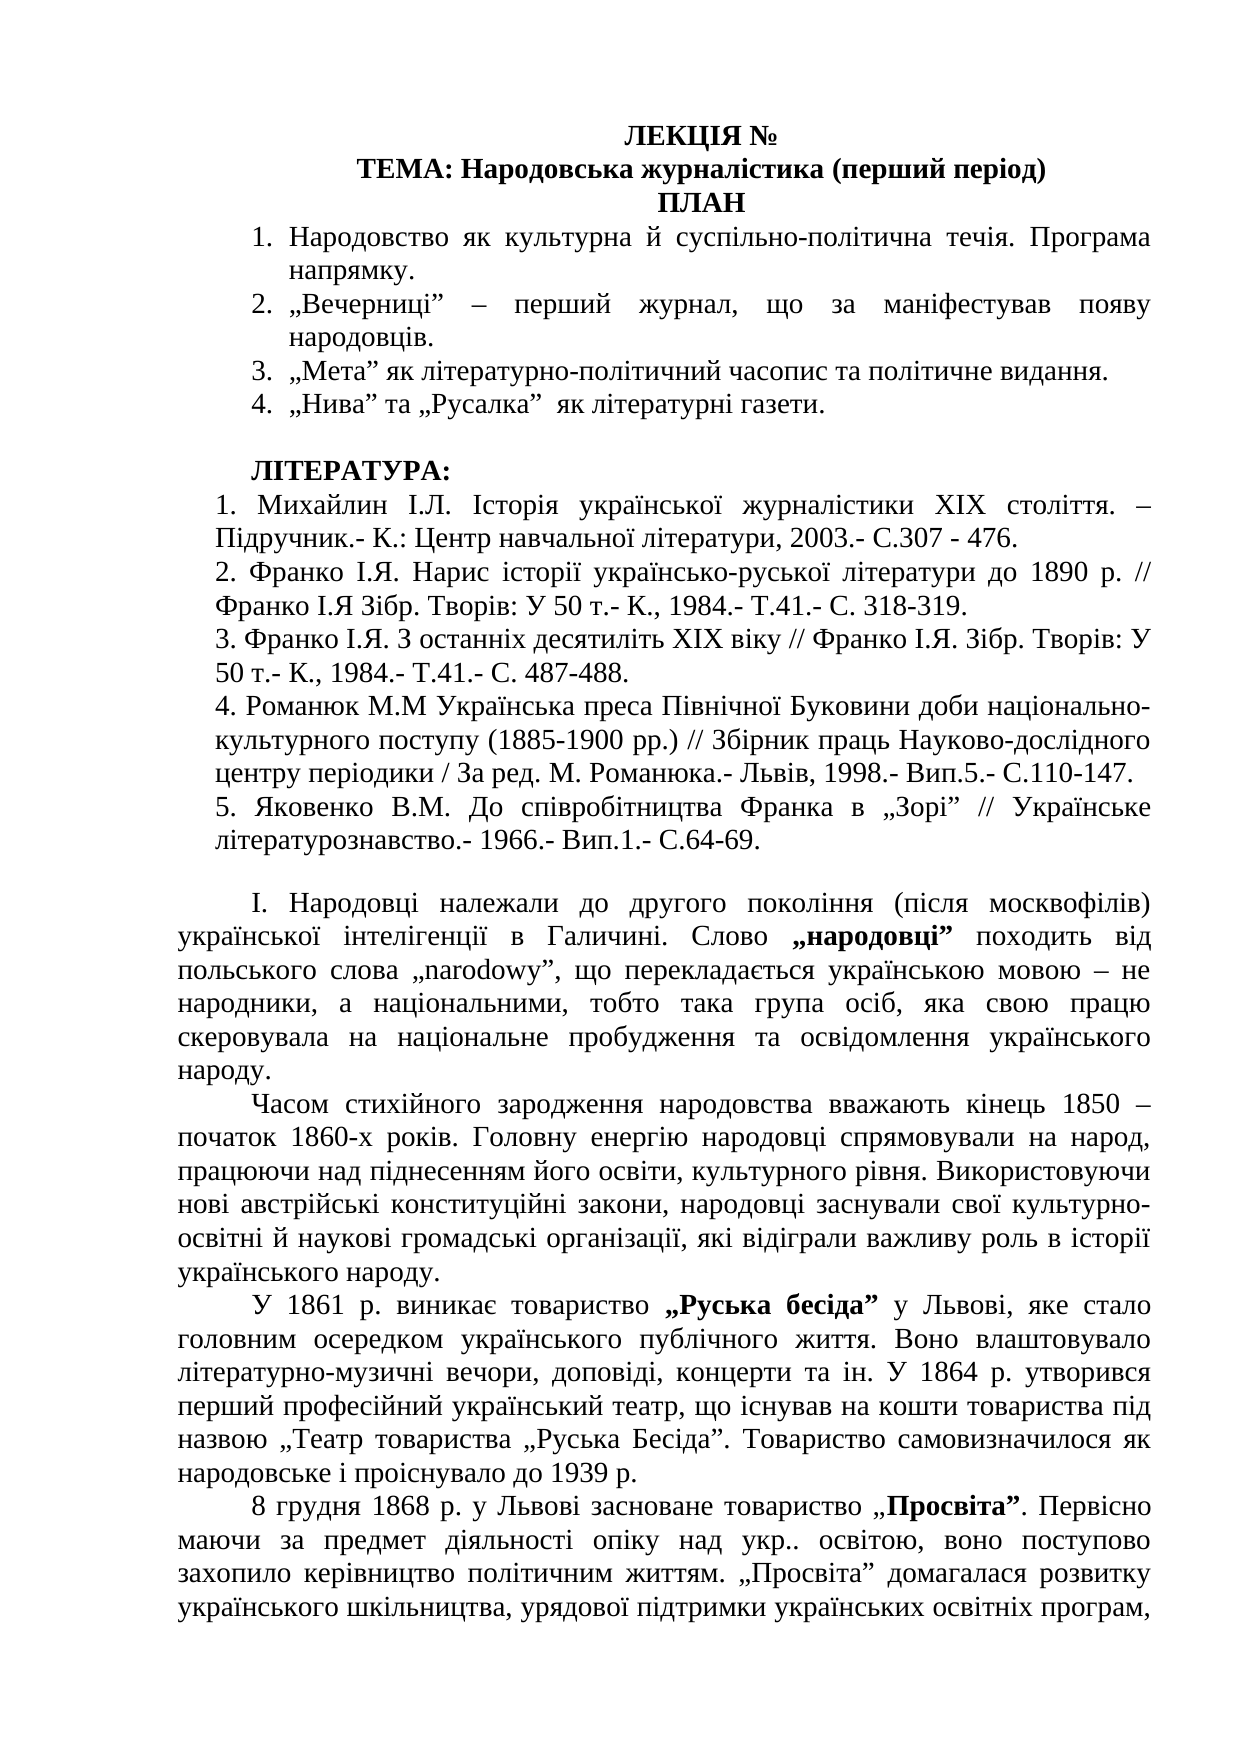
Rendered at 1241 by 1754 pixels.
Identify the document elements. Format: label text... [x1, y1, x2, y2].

text 1. Михайлин І.Л. Історія української журналістики ХІХ століття. –Підручник.- К.: Центр навчальної літератури, 2003.- С.307 - 476. [215, 487, 1152, 554]
text 4. Романюк М.М Українська преса Північної Буковини доби національно-культурного поступу (1885-1900 рр.) // Збірник праць Науково-дослідного центру періодики / За ред. М. Романюка.- Львів, 1998.- Вип.5.- С.110-147. [215, 688, 1152, 789]
list „Вечерниці” – перший журнал, що за маніфестував появу народовців. [251, 286, 1152, 353]
text 2. Франко І.Я. Нарис історії українсько-руської літератури до 1890 р. // Франко І.Я Зібр. Творів: У 50 т.- К., 1984.- Т.41.- С. 318-319. [215, 554, 1152, 621]
text ЛЕКЦІЯ № [251, 118, 1152, 152]
list „Мета” як літературно-політичний часопис та політичне видання. [251, 353, 1152, 386]
text І. Народовці належали до другого покоління (після москвофілів) української інтелігенції в Галичині. Слово „народовці” походить від польського слова „narodowy”, що перекладається українською мовою – не народники, а національними, тобто така група осіб, яка свою працю скеровувала на національне пробудження та освідомлення українського народу. [177, 885, 1152, 1086]
text ПЛАН [251, 185, 1152, 219]
list „Нива” та „Русалка” як літературні газети. [251, 386, 1152, 420]
text ТЕМА: Народовська журналістика (перший період) [251, 152, 1152, 185]
text 3. Франко І.Я. З останніх десятиліть ХІХ віку // Франко І.Я. Зібр. Творів: У 50 т.- К., 1984.- Т.41.- С. 487-488. [215, 621, 1152, 688]
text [177, 1488, 1152, 1623]
text 5. Яковенко В.М. До співробітництва Франка в „Зорі” // Українське літературознавство.- 1966.- Вип.1.- С.64-69. [215, 789, 1152, 856]
list Народовство як культурна й суспільно-політична течія. Програма напрямку. [251, 219, 1152, 286]
text Часом стихійного зародження народовства вважають кінець 1850 – початок 1860-х років. Головну енергію народовці спрямовували на народ, працюючи над піднесенням його освіти, культурного рівня. Використовуючи нові австрійські конституційні закони, народовці заснували свої культурно-освітні й наукові громадські організації, які відіграли важливу роль в історії українського народу. [177, 1086, 1152, 1287]
text ЛІТЕРАТУРА: [251, 453, 1152, 487]
text У 1861 р. виникає товариство „Руська бесіда” у Львові, яке стало головним осередком українського публічного життя. Воно влаштовувало літературно-музичні вечори, доповіді, концерти та ін. У 1864 р. утворився перший професійний український театр, що існував на кошти товариства під назвою „Театр товариства „Руська Бесіда”. Товариство самовизначилося як народовське і проіснувало до 1939 р. [177, 1287, 1152, 1488]
